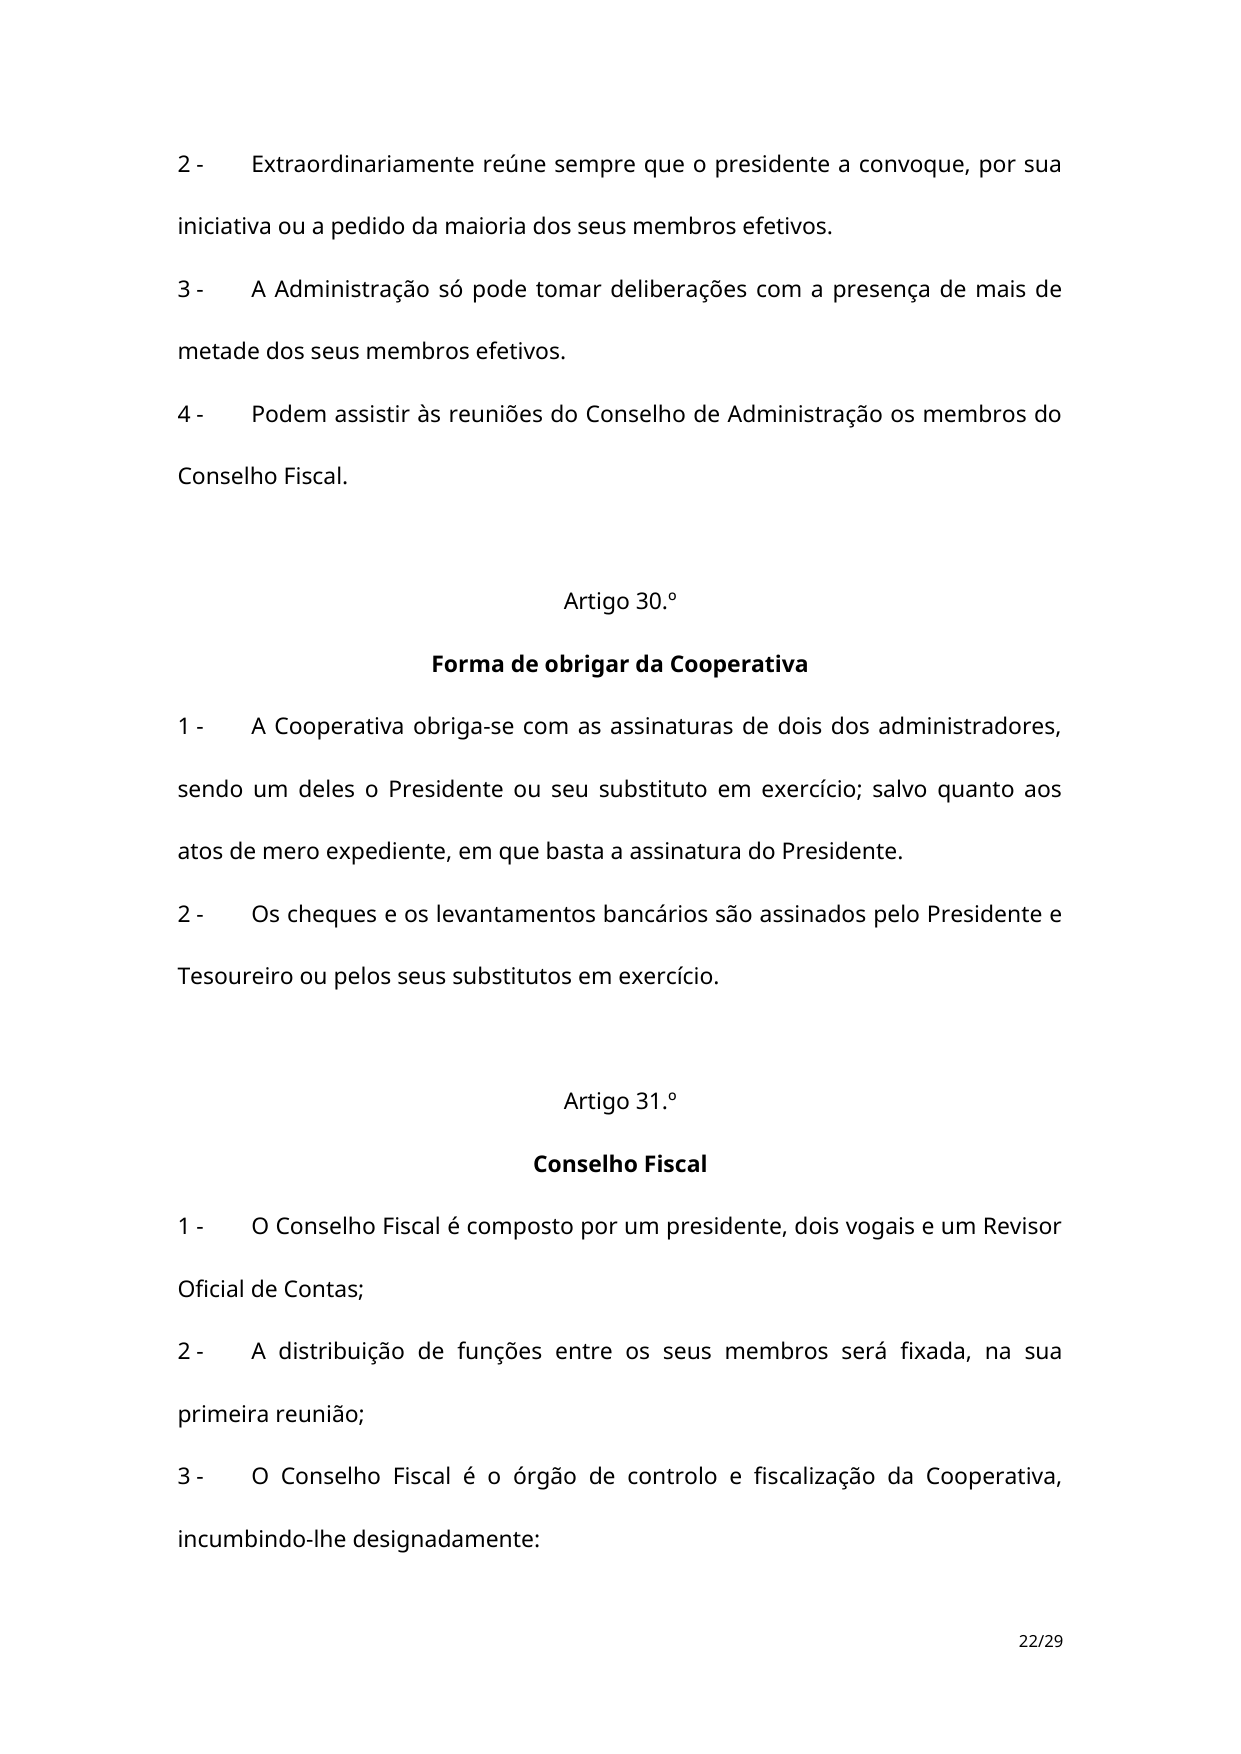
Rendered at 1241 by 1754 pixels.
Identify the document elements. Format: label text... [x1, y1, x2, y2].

list A distribuição de funções entre os seus membros será fixada, na sua primeira reunião; [177, 1335, 1063, 1429]
list Extraordinariamente reúne sempre que o presidente a convoque, por sua iniciativa ou a pedido da maioria dos seus membros efetivos. [177, 148, 1063, 241]
list Os cheques e os levantamentos bancários são assinados pelo Presidente e Tesoureiro ou pelos seus substitutos em exercício. [177, 898, 1063, 991]
list O Conselho Fiscal é composto por um presidente, dois vogais e um Revisor Oficial de Contas; [177, 1210, 1063, 1304]
list Podem assistir às reuniões do Conselho de Administração os membros do Conselho Fiscal. [177, 398, 1063, 491]
list Forma de obrigar da Cooperativa [177, 648, 1063, 679]
list O Conselho Fiscal é o órgão de controlo e fiscalização da Cooperativa, incumbindo-lhe designadamente: [177, 1460, 1063, 1554]
list Conselho Fiscal [177, 1148, 1063, 1179]
list Artigo 30.º [177, 585, 1063, 616]
list A Administração só pode tomar deliberações com a presença de mais de metade dos seus membros efetivos. [177, 273, 1063, 366]
list A Cooperativa obriga-se com as assinaturas de dois dos administradores, sendo um deles o Presidente ou seu substituto em exercício; salvo quanto aos atos de mero expediente, em que basta a assinatura do Presidente. [177, 710, 1063, 866]
list Artigo 31.º [177, 1085, 1063, 1116]
